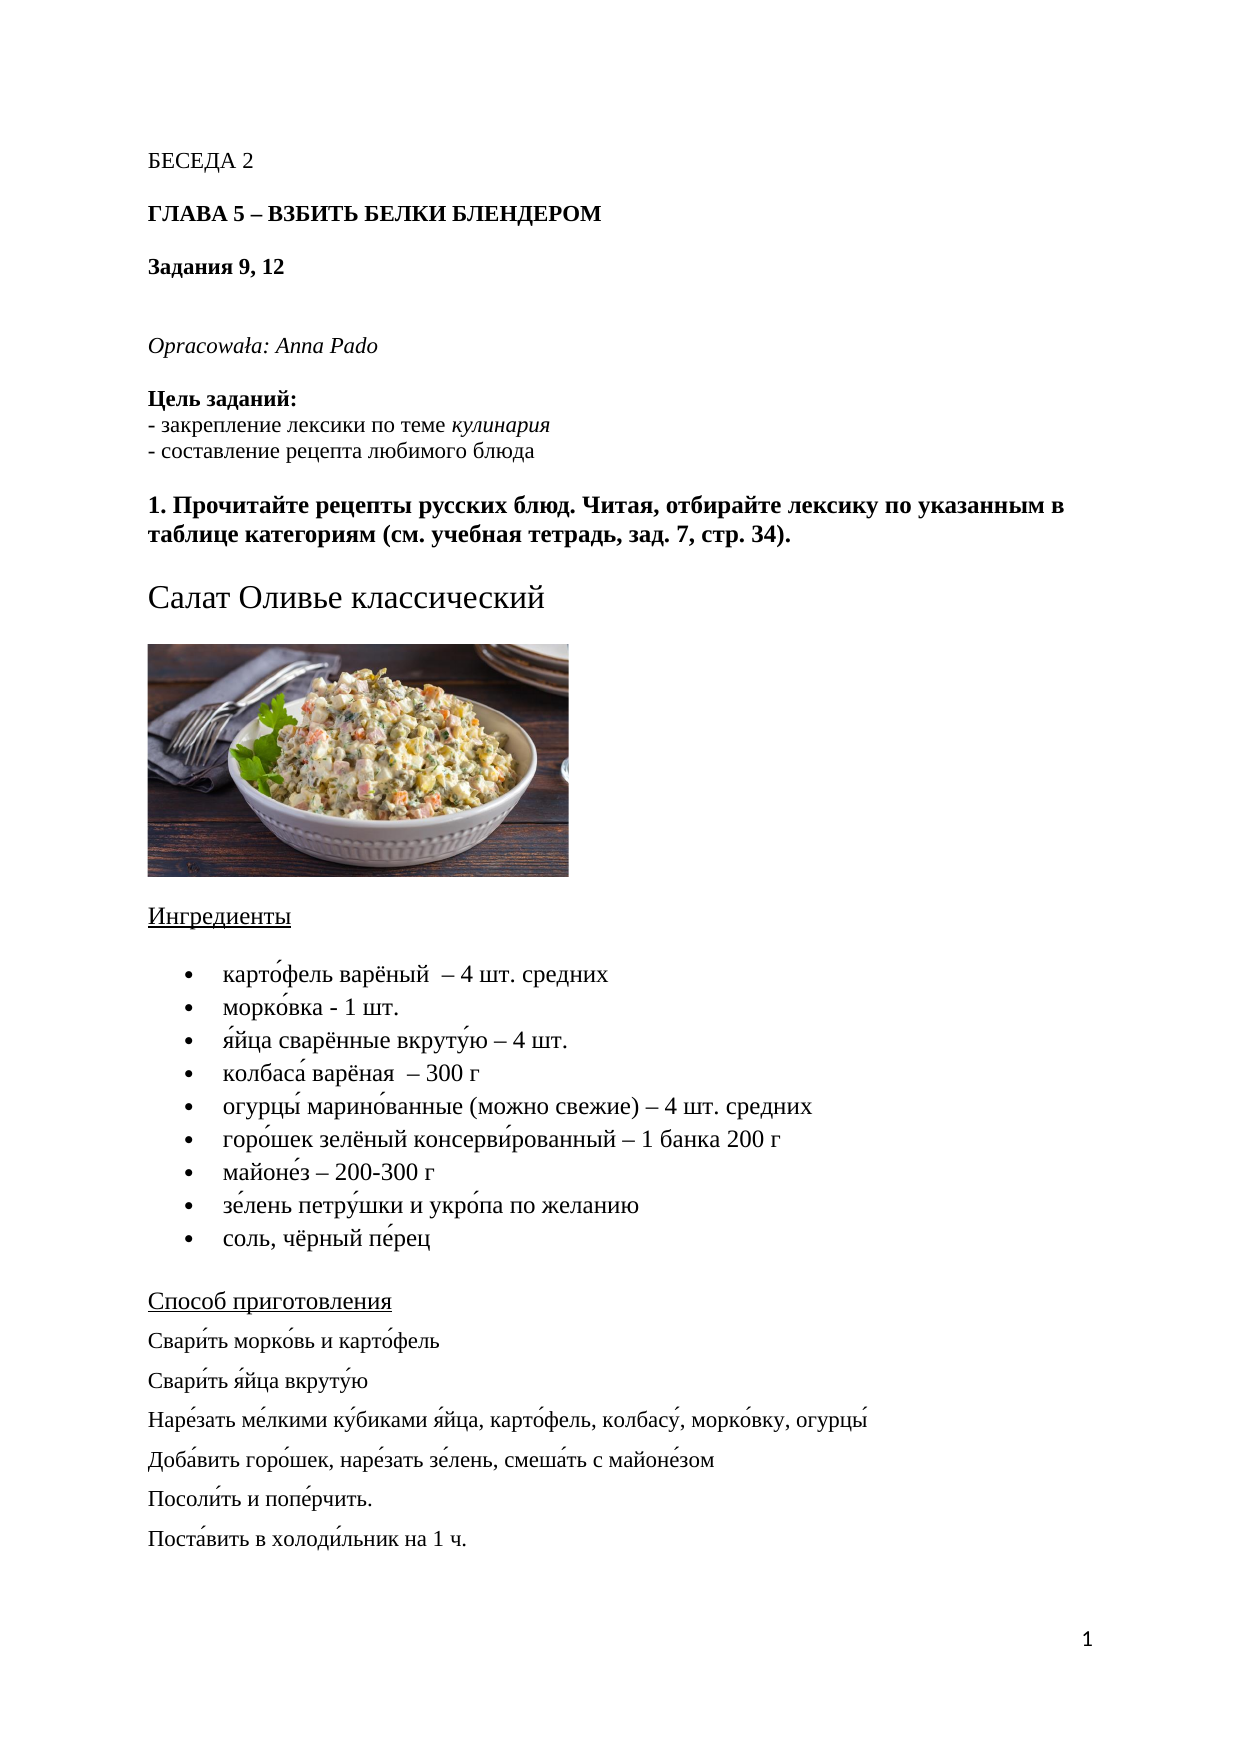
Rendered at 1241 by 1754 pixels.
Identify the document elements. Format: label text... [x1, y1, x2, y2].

text Ингредиенты [148, 901, 1093, 930]
text Салат Оливье классический [148, 577, 1093, 615]
text БЕСЕДА 2 ГЛАВА 5 – ВЗБИТЬ БЕЛКИ БЛЕНДЕРОМ Задания 9, 12 Opracowała: Anna Pado Цель заданий: - закрепление лексики по теме кулинария - составление рецепта любимого блюда 1. Прочитайте рецепты русских блюд. Читая, отбирайте лексику по указанным в таблице категориям (см. учебная тетрадь, зад. 7, стр. 34). [148, 148, 1093, 548]
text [148, 1286, 1093, 1591]
list огурцы́ марино́ванные (можно свежие) – 4 шт. средних [185, 1091, 1093, 1120]
list зе́лень петру́шки и укро́па по желанию [185, 1191, 1093, 1219]
list морко́вка - 1 шт. [185, 992, 1093, 1021]
list я́йца сварённые вкруту́ю – 4 шт. [185, 1025, 1093, 1054]
list горо́шек зелёный консерви́рованный – 1 банка 200 г [185, 1124, 1093, 1153]
list майоне́з – 200-300 г [185, 1157, 1093, 1186]
picture [147, 644, 569, 877]
list колбаса́ варёная – 300 г [185, 1058, 1093, 1087]
list соль, чёрный пе́рец [185, 1223, 1093, 1252]
list карто́фель варёный – 4 шт. средних [185, 959, 1093, 988]
